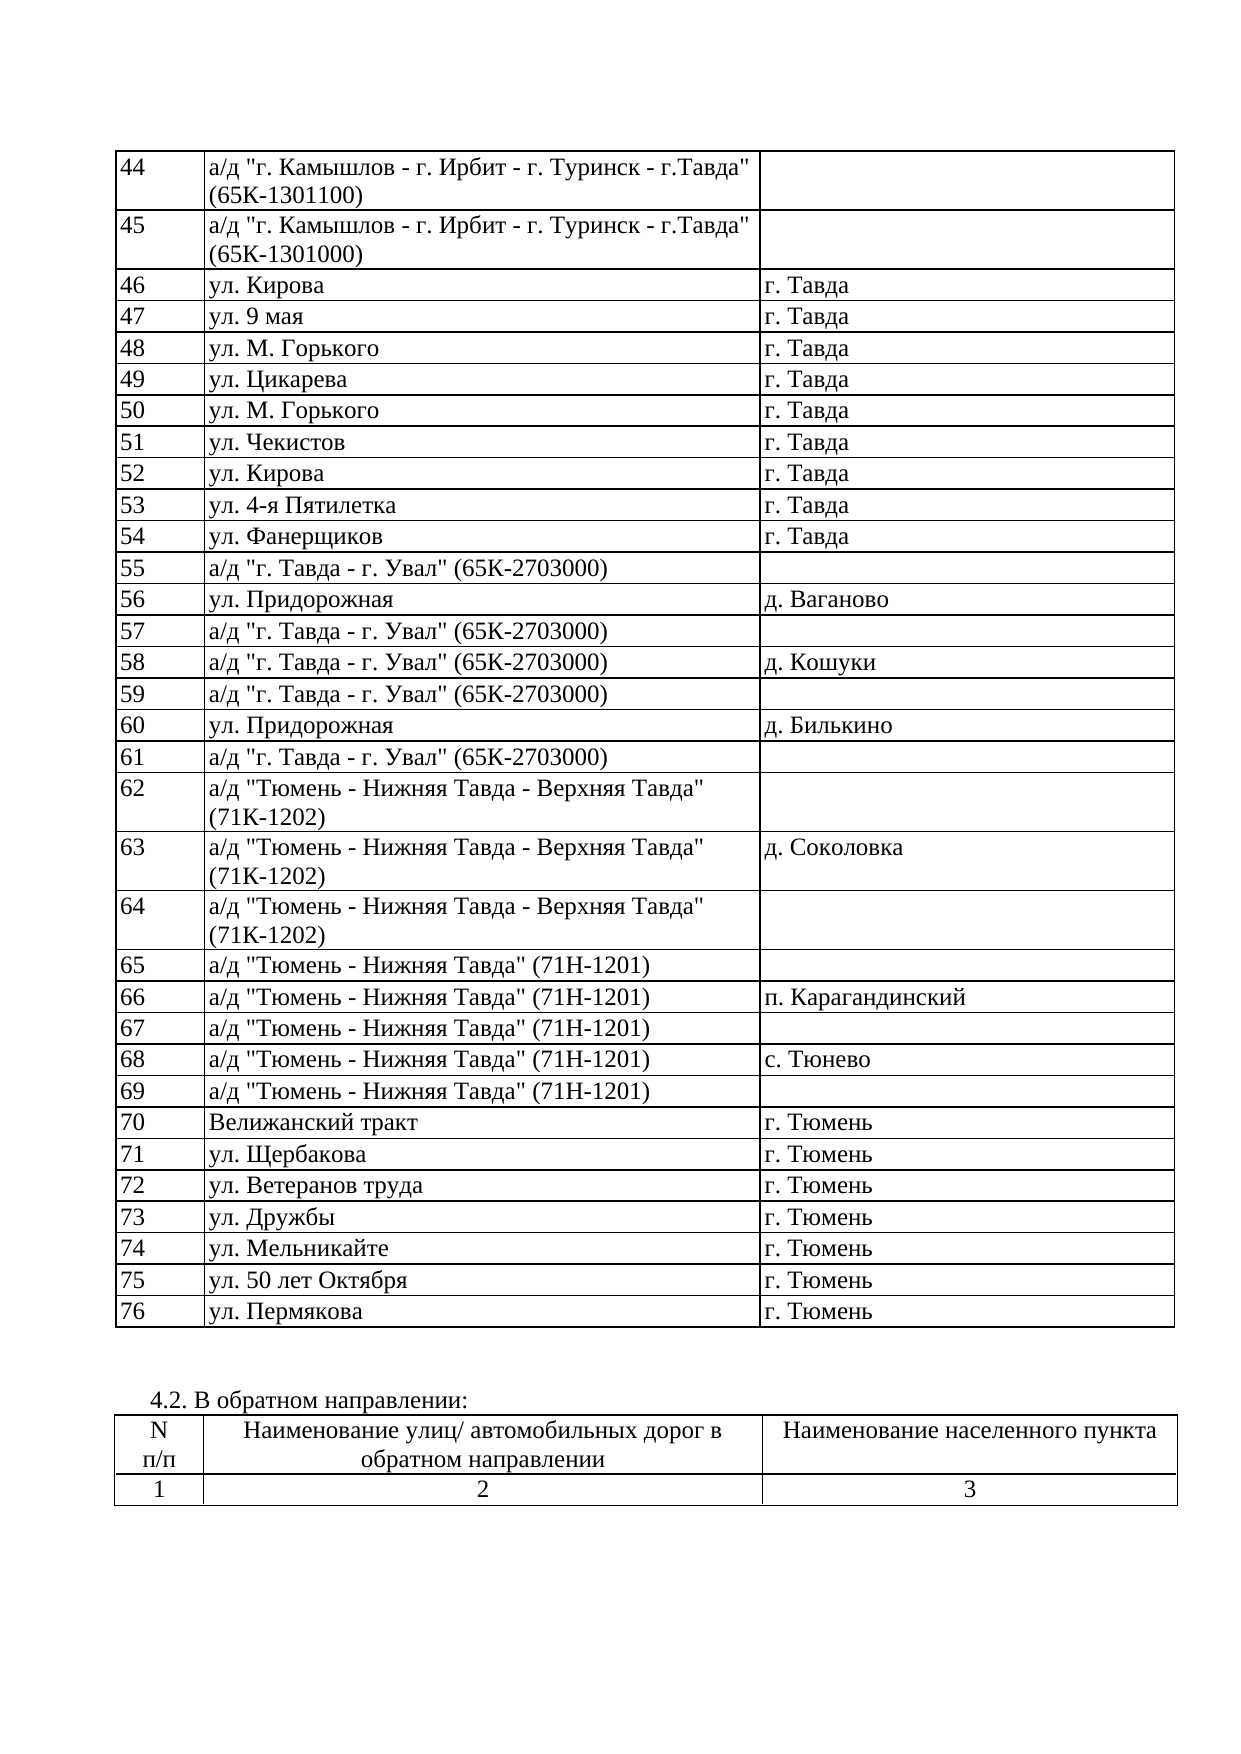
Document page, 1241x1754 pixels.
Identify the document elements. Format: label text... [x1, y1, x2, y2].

table_cell г. Тавда [761, 301, 1174, 331]
table_cell [761, 891, 1174, 949]
table_cell а/д "Тюмень - Нижняя Тавда" (71Н-1201) [205, 1076, 759, 1106]
table_cell а/д "г. Тавда - г. Увал" (65К-2703000) [205, 553, 759, 583]
table_cell [761, 679, 1174, 708]
table_cell г. Тавда [761, 396, 1174, 425]
table_cell [761, 616, 1174, 646]
table_cell [761, 1013, 1174, 1043]
table_cell г. Тавда [761, 364, 1174, 394]
table_cell с. Тюнево [761, 1045, 1174, 1074]
table_cell а/д "г. Тавда - г. Увал" (65К-2703000) [205, 647, 759, 677]
table_cell г. Тюмень [761, 1265, 1174, 1295]
table_cell 64 [117, 891, 204, 949]
table_cell 52 [117, 458, 204, 488]
table_cell ул. Дружбы [205, 1202, 759, 1232]
table_cell д. Билькино [761, 710, 1174, 740]
table_cell ул. 4-я Пятилетка [205, 490, 759, 520]
table_cell г. Тавда [761, 333, 1174, 362]
table_cell а/д "г. Камышлов - г. Ирбит - г. Туринск - г.Тавда" (65К-1301100) [205, 152, 759, 209]
table_cell а/д "Тюмень - Нижняя Тавда" (71Н-1201) [205, 1045, 759, 1074]
table_cell 3 [763, 1473, 1177, 1504]
table_cell г. Тюмень [761, 1139, 1174, 1169]
table_cell 62 [117, 773, 204, 831]
table_cell 60 [117, 710, 204, 740]
table_cell 45 [117, 211, 204, 268]
table_cell 67 [117, 1013, 204, 1043]
table_cell г. Тавда [761, 427, 1174, 457]
table_cell ул. Фанерщиков [205, 521, 759, 551]
table_cell а/д "Тюмень - Нижняя Тавда" (71Н-1201) [205, 950, 759, 980]
table_cell ул. М. Горького [205, 396, 759, 425]
table_cell а/д "г. Тавда - г. Увал" (65К-2703000) [205, 742, 759, 771]
table_cell [761, 211, 1174, 268]
text 4.2. В обратном направлении: [150, 1385, 1090, 1414]
table_cell 44 [117, 152, 204, 209]
table_cell а/д "Тюмень - Нижняя Тавда - Верхняя Тавда" (71К-1202) [205, 891, 759, 949]
table_header N п/п [115, 1416, 203, 1473]
table_cell ул. 9 мая [205, 301, 759, 331]
table_header Наименование улиц/ автомобильных дорог в обратном направлении [204, 1416, 762, 1473]
table_cell 66 [117, 982, 204, 1012]
table_cell а/д "г. Тавда - г. Увал" (65К-2703000) [205, 679, 759, 708]
table_cell г. Тюмень [761, 1202, 1174, 1232]
table_cell 49 [117, 364, 204, 394]
table_cell а/д "Тюмень - Нижняя Тавда" (71Н-1201) [205, 982, 759, 1012]
table_cell г. Тавда [761, 458, 1174, 488]
table_cell 72 [117, 1171, 204, 1200]
table_cell [761, 1076, 1174, 1106]
table_cell г. Тавда [761, 490, 1174, 520]
table_cell 56 [117, 584, 204, 614]
table_cell ул. 50 лет Октября [205, 1265, 759, 1295]
table_cell 68 [117, 1045, 204, 1074]
table_cell 50 [117, 396, 204, 425]
table_cell 71 [117, 1139, 204, 1169]
table_cell г. Тавда [761, 521, 1174, 551]
table_cell 55 [117, 553, 204, 583]
table_cell а/д "Тюмень - Нижняя Тавда" (71Н-1201) [205, 1013, 759, 1043]
table_cell 70 [117, 1108, 204, 1137]
table_cell [761, 773, 1174, 831]
table_cell ул. Придорожная [205, 584, 759, 614]
table_cell д. Ваганово [761, 584, 1174, 614]
table_header Наименование населенного пункта [763, 1416, 1177, 1473]
table_cell ул. Щербакова [205, 1139, 759, 1169]
table_cell 58 [117, 647, 204, 677]
table_cell 51 [117, 427, 204, 457]
table_cell [761, 950, 1174, 980]
table_cell [761, 553, 1174, 583]
table_cell 48 [117, 333, 204, 362]
table_cell 69 [117, 1076, 204, 1106]
table_cell 57 [117, 616, 204, 646]
table_cell ул. Кирова [205, 270, 759, 299]
table_cell г. Тюмень [761, 1171, 1174, 1200]
table_cell а/д "Тюмень - Нижняя Тавда - Верхняя Тавда" (71К-1202) [205, 832, 759, 889]
table_cell г. Тюмень [761, 1296, 1174, 1326]
table_cell ул. Мельникайте [205, 1233, 759, 1263]
table_cell а/д "г. Тавда - г. Увал" (65К-2703000) [205, 616, 759, 646]
table_cell [761, 742, 1174, 771]
table_cell 76 [117, 1296, 204, 1326]
table_cell г. Тюмень [761, 1108, 1174, 1137]
table_cell 75 [117, 1265, 204, 1295]
table_cell 74 [117, 1233, 204, 1263]
table_cell 1 [115, 1474, 203, 1504]
table_cell 59 [117, 679, 204, 708]
table_cell а/д "г. Камышлов - г. Ирбит - г. Туринск - г.Тавда" (65К-1301000) [205, 211, 759, 268]
table_cell г. Тюмень [761, 1233, 1174, 1263]
table_cell Велижанский тракт [205, 1108, 759, 1137]
table_cell 54 [117, 521, 204, 551]
table_cell 47 [117, 301, 204, 331]
table_cell 63 [117, 832, 204, 889]
table_cell г. Тавда [761, 270, 1174, 299]
table_cell 53 [117, 490, 204, 520]
table_cell п. Карагандинский [761, 982, 1174, 1012]
table_cell 73 [117, 1202, 204, 1232]
table_cell а/д "Тюмень - Нижняя Тавда - Верхняя Тавда" (71К-1202) [205, 773, 759, 831]
table_cell 46 [117, 270, 204, 299]
table_cell д. Кошуки [761, 647, 1174, 677]
table_cell ул. Ветеранов труда [205, 1171, 759, 1200]
table_cell 61 [117, 742, 204, 771]
table_cell д. Соколовка [761, 832, 1174, 889]
table_cell ул. Придорожная [205, 710, 759, 740]
table_cell ул. Пермякова [205, 1296, 759, 1326]
table_cell ул. М. Горького [205, 333, 759, 362]
table_cell 2 [204, 1475, 762, 1504]
table_cell ул. Цикарева [205, 364, 759, 394]
table_cell [761, 152, 1174, 209]
table_cell ул. Кирова [205, 458, 759, 488]
table_cell ул. Чекистов [205, 427, 759, 457]
table_cell 65 [117, 950, 204, 980]
